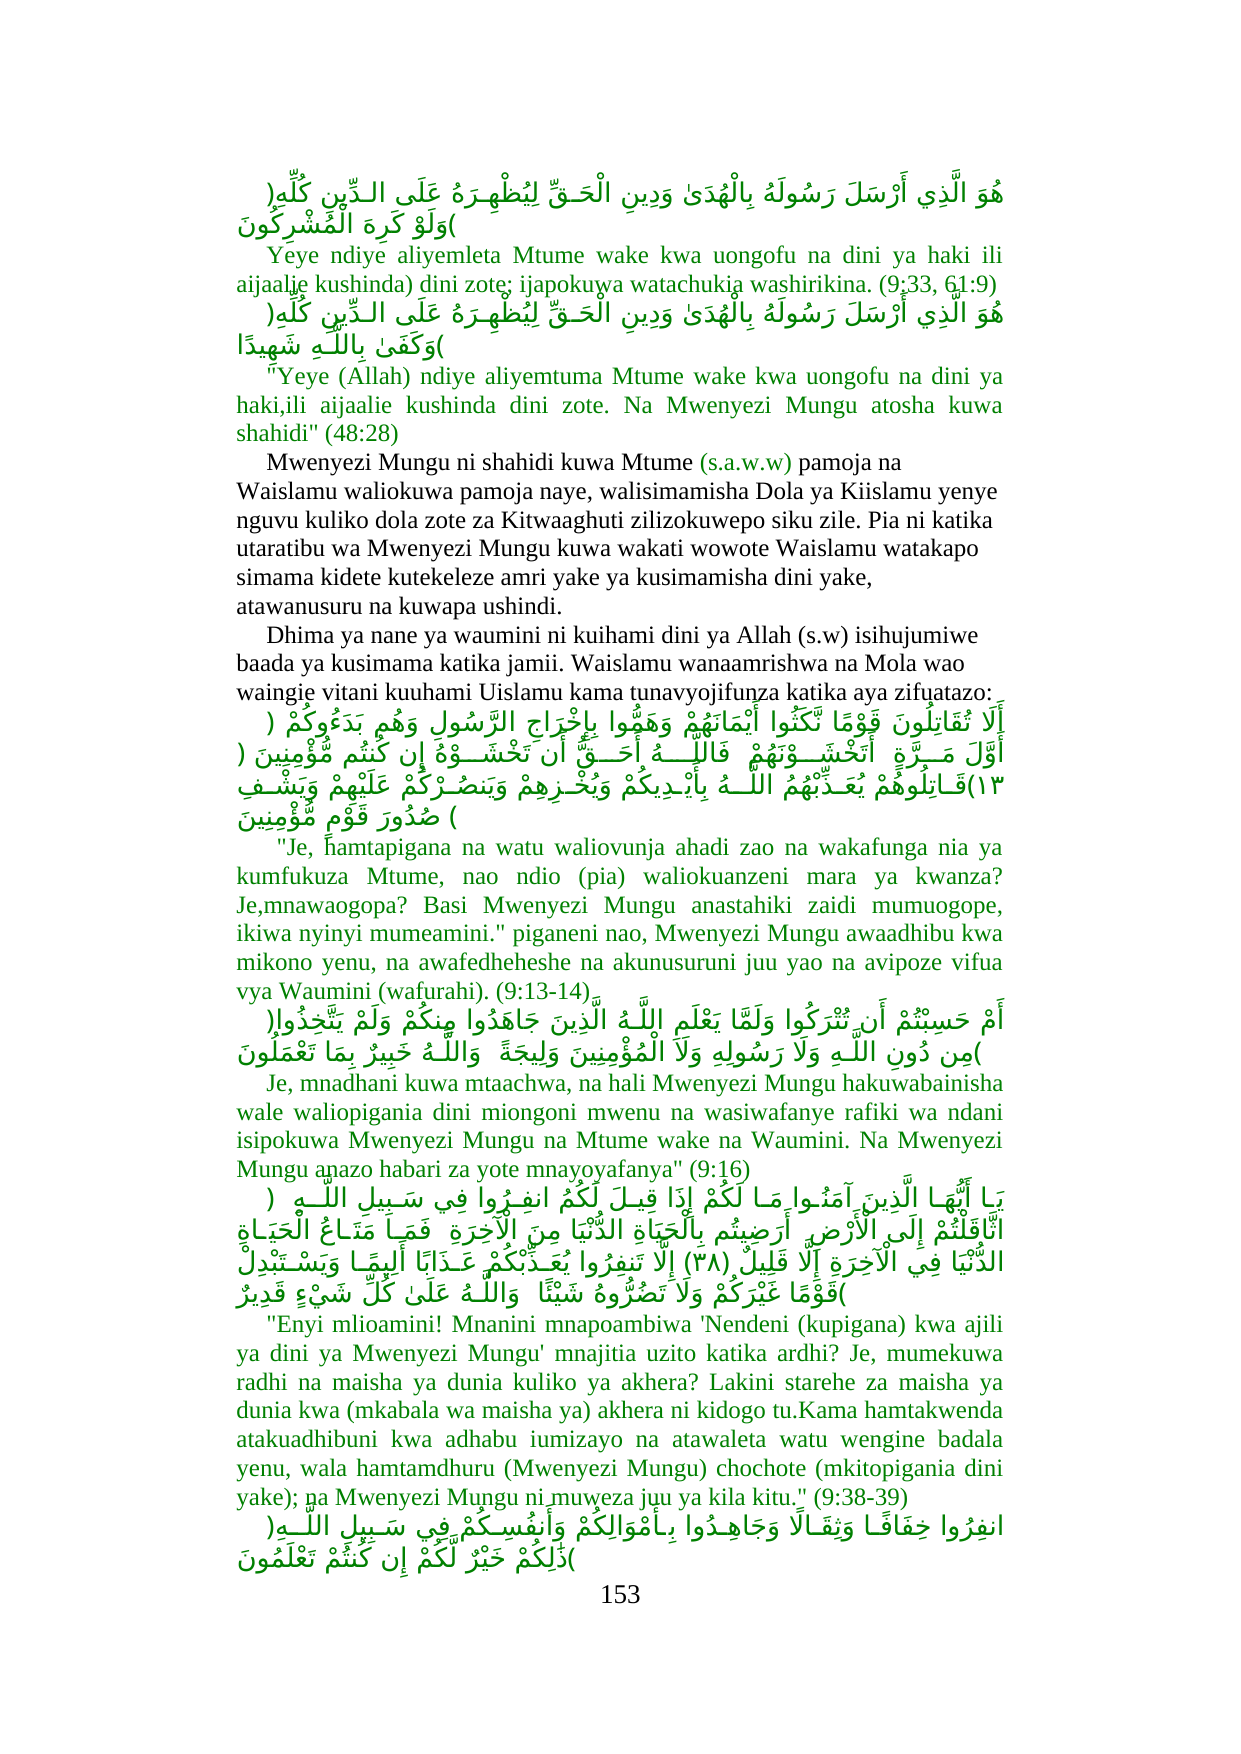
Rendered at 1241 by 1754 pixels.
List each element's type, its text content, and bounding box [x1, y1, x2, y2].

text Mwenyezi Mungu ni shahidi kuwa Mtume (s.a.w.w) pamoja na Waislamu waliokuwa pamoja naye, walisimamisha Dola ya Kiislamu yenye nguvu kuliko dola zote za Kitwaaghuti zilizokuwepo siku zile. Pia ni katika utaratibu wa Mwenyezi Mungu kuwa wakati wowote Waislamu watakapo simama kidete kutekeleze amri yake ya kusimamisha dini yake, atawanusuru na kuwapa ushindi. [236, 447, 1004, 620]
text "Yeye (Allah) ndiye aliyemtuma Mtume wake kwa uongofu na dini ya haki,ili aijaalie kushinda dini zote. Na Mwenyezi Mungu atosha kuwa shahidi" (48:28) [236, 361, 1004, 447]
text "Enyi mlioamini! Mnanini mnapoambiwa 'Nendeni (kupigana) kwa ajili ya dini ya Mwenyezi Mungu' mnajitia uzito katika ardhi? Je, mumekuwa radhi na maisha ya dunia kuliko ya akhera? Lakini starehe za maisha ya dunia kwa (mkabala wa maisha ya) akhera ni kidogo tu.Kama hamtakwenda atakuadhibuni kwa adhabu iumizayo na atawaleta watu wengine badala yenu, wala hamtamdhuru (Mwenyezi Mungu) chochote (mkitopigania dini yake); na Mwenyezi Mungu ni muweza juu ya kila kitu." (9:38-39) [236, 1309, 1004, 1510]
text ﴿ يَا أَيُّهَا الَّذِينَ آمَنُوا مَا لَكُمْ إِذَا قِيلَ لَكُمُ انفِرُوا فِي سَبِيلِ اللَّـهِ اثَّاقَلْتُمْ إِلَى الْأَرْضِ أَرَضِيتُم بِالْحَيَاةِ الدُّنْيَا مِنَ الْآخِرَةِ فَمَا مَتَاعُ الْحَيَاةِ الدُّنْيَا فِي الْآخِرَةِ إِلَّا قَلِيلٌ ﴿٣٨﴾ إِلَّا تَنفِرُوا يُعَذِّبْكُمْ عَذَابًا أَلِيمًا وَيَسْتَبْدِلْ قَوْمًا غَيْرَكُمْ وَلَا تَضُرُّوهُ شَيْئًا وَاللَّـهُ عَلَىٰ كُلِّ شَيْءٍ قَدِيرٌ﴾ [236, 1183, 1004, 1309]
text ﴿أَمْ حَسِبْتُمْ أَن تُتْرَكُوا وَلَمَّا يَعْلَمِ اللَّـهُ الَّذِينَ جَاهَدُوا مِنكُمْ وَلَمْ يَتَّخِذُوا مِن دُونِ اللَّـهِ وَلَا رَسُولِهِ وَلَا الْمُؤْمِنِينَ وَلِيجَةً وَاللَّـهُ خَبِيرٌ بِمَا تَعْمَلُونَ﴾ [236, 1005, 1004, 1068]
text "Je, hamtapigana na watu waliovunja ahadi zao na wakafunga nia ya kumfukuza Mtume, nao ndio (pia) waliokuanzeni mara ya kwanza? Je,mnawaogopa? Basi Mwenyezi Mungu anastahiki zaidi mumuogope, ikiwa nyinyi mumeamini." piganeni nao, Mwenyezi Mungu awaadhibu kwa mikono yenu, na awafedheheshe na akunusuruni juu yao na avipoze vifua vya Waumini (wafurahi). (9:13-14) [236, 832, 1004, 1005]
text Je, mnadhani kuwa mtaachwa, na hali Mwenyezi Mungu hakuwabainisha wale waliopigania dini miongoni mwenu na wasiwafanye rafiki wa ndani isipokuwa Mwenyezi Mungu na Mtume wake na Waumini. Na Mwenyezi Mungu anazo habari za yote mnayoyafanya" (9:16) [236, 1068, 1004, 1183]
text Dhima ya nane ya waumini ni kuihami dini ya Allah (s.w) isihujumiwe baada ya kusimama katika jamii. Waislamu wanaamrishwa na Mola wao waingie vitani kuuhami Uislamu kama tunavyojifunza katika aya zifuatazo: [236, 620, 1004, 706]
text ﴿هُوَ الَّذِي أَرْسَلَ رَسُولَهُ بِالْهُدَىٰ وَدِينِ الْحَقِّ لِيُظْهِرَهُ عَلَى الدِّينِ كُلِّهِ وَكَفَىٰ بِاللَّـهِ شَهِيدًا﴾ [236, 298, 1004, 361]
text ﴿هُوَ الَّذِي أَرْسَلَ رَسُولَهُ بِالْهُدَىٰ وَدِينِ الْحَقِّ لِيُظْهِرَهُ عَلَى الدِّينِ كُلِّهِ وَلَوْ كَرِهَ الْمُشْرِكُونَ﴾ [236, 177, 1004, 240]
text ﴿انفِرُوا خِفَافًا وَثِقَالًا وَجَاهِدُوا بِأَمْوَالِكُمْ وَأَنفُسِكُمْ فِي سَبِيلِ اللَّـهِ ذَٰلِكُمْ خَيْرٌ لَّكُمْ إِن كُنتُمْ تَعْلَمُونَ﴾ [236, 1510, 1004, 1573]
text Yeye ndiye aliyemleta Mtume wake kwa uongofu na dini ya haki ili aijaalie kushinda) dini zote; ijapokuwa watachukia washirikina. (9:33, 61:9) [236, 240, 1004, 298]
text ﴿ أَلَا تُقَاتِلُونَ قَوْمًا نَّكَثُوا أَيْمَانَهُمْ وَهَمُّوا بِإِخْرَاجِ الرَّسُولِ وَهُم بَدَءُوكُمْ أَوَّلَ مَرَّةٍ أَتَخْشَوْنَهُمْ فَاللَّـهُ أَحَقُّ أَن تَخْشَوْهُ إِن كُنتُم مُّؤْمِنِينَ ﴿١٣﴾قَاتِلُوهُمْ يُعَذِّبْهُمُ اللَّـهُ بِأَيْدِيكُمْ وَيُخْزِهِمْ وَيَنصُرْكُمْ عَلَيْهِمْ وَيَشْفِ صُدُورَ قَوْمٍ مُّؤْمِنِينَ ﴾ [236, 706, 1004, 832]
